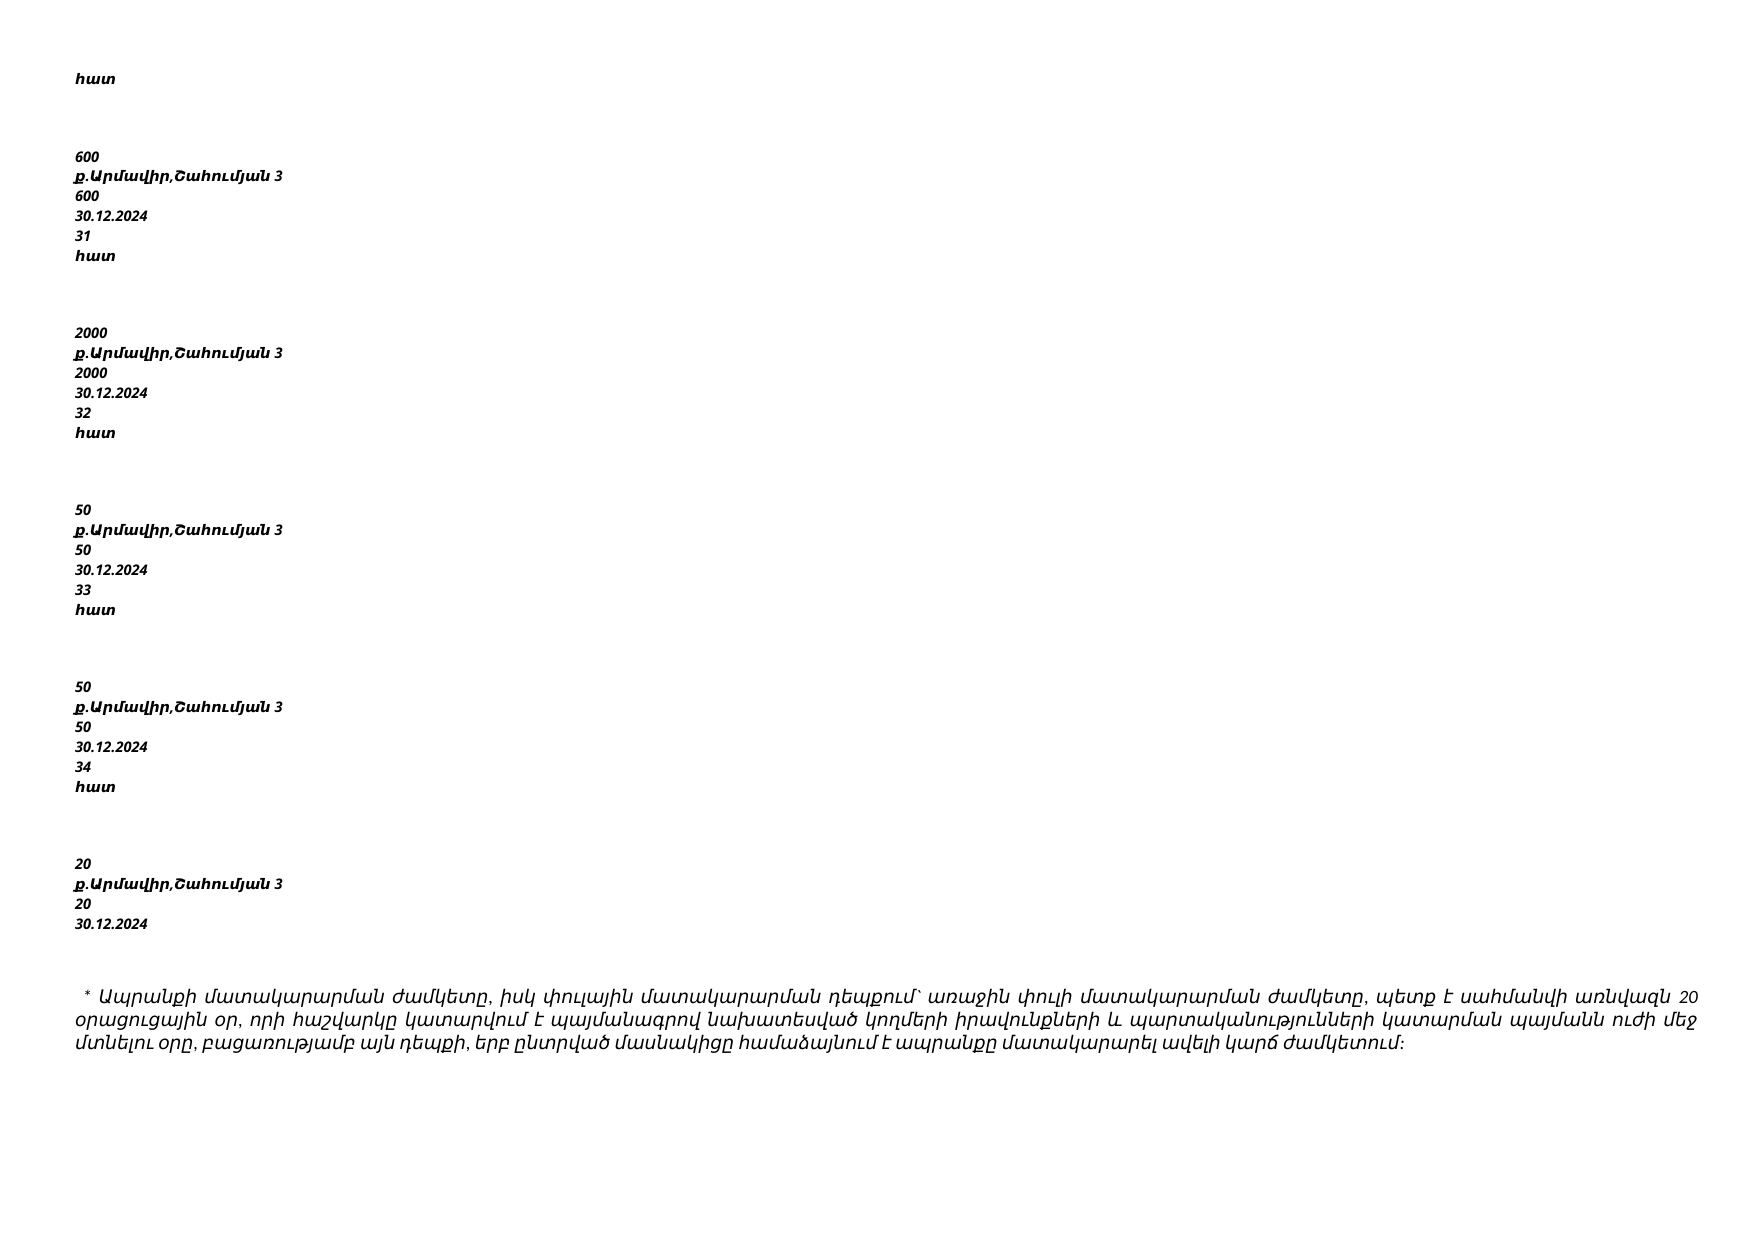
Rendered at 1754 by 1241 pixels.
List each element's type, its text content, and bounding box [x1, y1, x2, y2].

text * Ապրանքի մատակարարման ժամկետը, իսկ փուլային մատակարարման դեպքում` առաջին փուլի մատակարարման ժամկետը, պետք է սահմանվի առնվազն 20 օրացուցային օր, որի հաշվարկը կատարվում է պայմանագրով նախատեսված կողմերի իրավունքների և պարտականությունների կատարման պայմանն ուժի մեջ մտնելու օրը, բացառությամբ այն դեպքի, երբ ընտրված մասնակիցը համաձայնում է ապրանքը մատակարարել ավելի կարճ ժամկետում: [75, 985, 1698, 1054]
